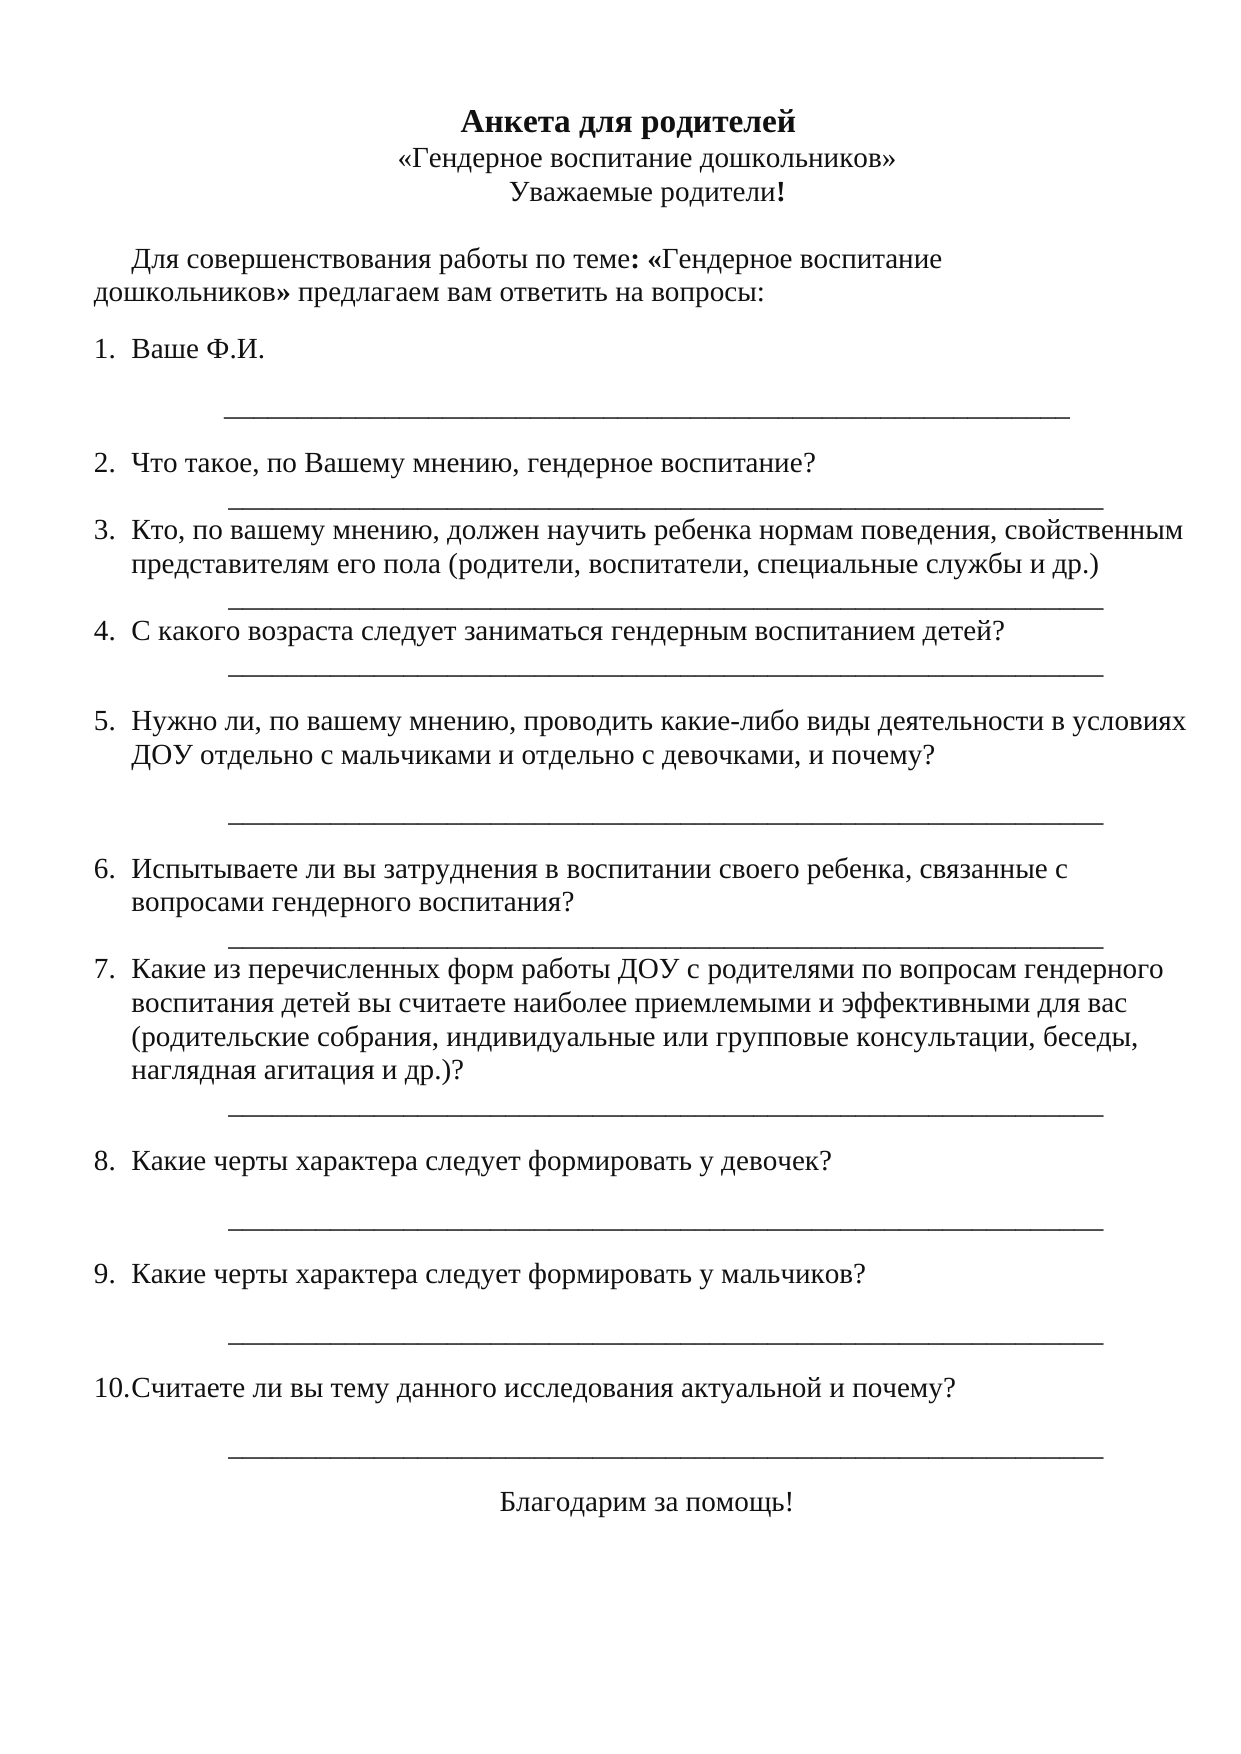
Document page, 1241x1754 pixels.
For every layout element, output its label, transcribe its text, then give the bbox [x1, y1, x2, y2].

list Ваше Ф.И. [94, 331, 1200, 365]
text Уважаемые родители! [56, 174, 1200, 207]
text ____________________________________________________________ [131, 646, 1200, 680]
text Для совершенствования работы по теме: «Гендерное воспитание дошкольников» предлагаем вам ответить на вопросы: [94, 241, 1200, 308]
list Кто, по вашему мнению, должен научить ребенка нормам поведения, свойственным представителям его пола (родители, воспитатели, специальные службы и др.) [94, 512, 1200, 579]
text ____________________________________________________________ [131, 1314, 1200, 1347]
list С какого возраста следует заниматься гендерным воспитанием детей? [94, 613, 1200, 646]
text Анкета для родителей [56, 102, 1200, 140]
list Испытываете ли вы затруднения в воспитании своего ребенка, связанные с вопросами гендерного воспитания? [94, 851, 1200, 918]
text ____________________________________________________________ [131, 479, 1200, 512]
text ____________________________________________________________ [131, 918, 1200, 952]
list Считаете ли вы тему данного исследования актуальной и почему? [94, 1371, 1200, 1404]
text «Гендерное воспитание дошкольников» [56, 140, 1200, 174]
text ____________________________________________________________ [131, 794, 1200, 827]
text ____________________________________________________________ [131, 1200, 1200, 1233]
text ____________________________________________________________ [131, 1086, 1200, 1119]
text Благодарим за помощь! [56, 1484, 1200, 1518]
text ____________________________________________________________ [131, 1428, 1200, 1461]
text __________________________________________________________ [94, 388, 1200, 422]
list Нужно ли, по вашему мнению, проводить какие-либо виды деятельности в условиях ДОУ отдельно с мальчиками и отдельно с девочками, и почему? [94, 703, 1200, 771]
text ____________________________________________________________ [131, 579, 1200, 613]
list Какие черты характера следует формировать у девочек? [94, 1143, 1200, 1176]
list Что такое, по Вашему мнению, гендерное воспитание? [94, 445, 1200, 479]
list Какие черты характера следует формировать у мальчиков? [94, 1257, 1200, 1290]
list Какие из перечисленных форм работы ДОУ с родителями по вопросам гендерного воспитания детей вы считаете наиболее приемлемыми и эффективными для вас (родительские собрания, индивидуальные или групповые консультации, беседы, наглядная агитация и др.)? [94, 952, 1200, 1086]
